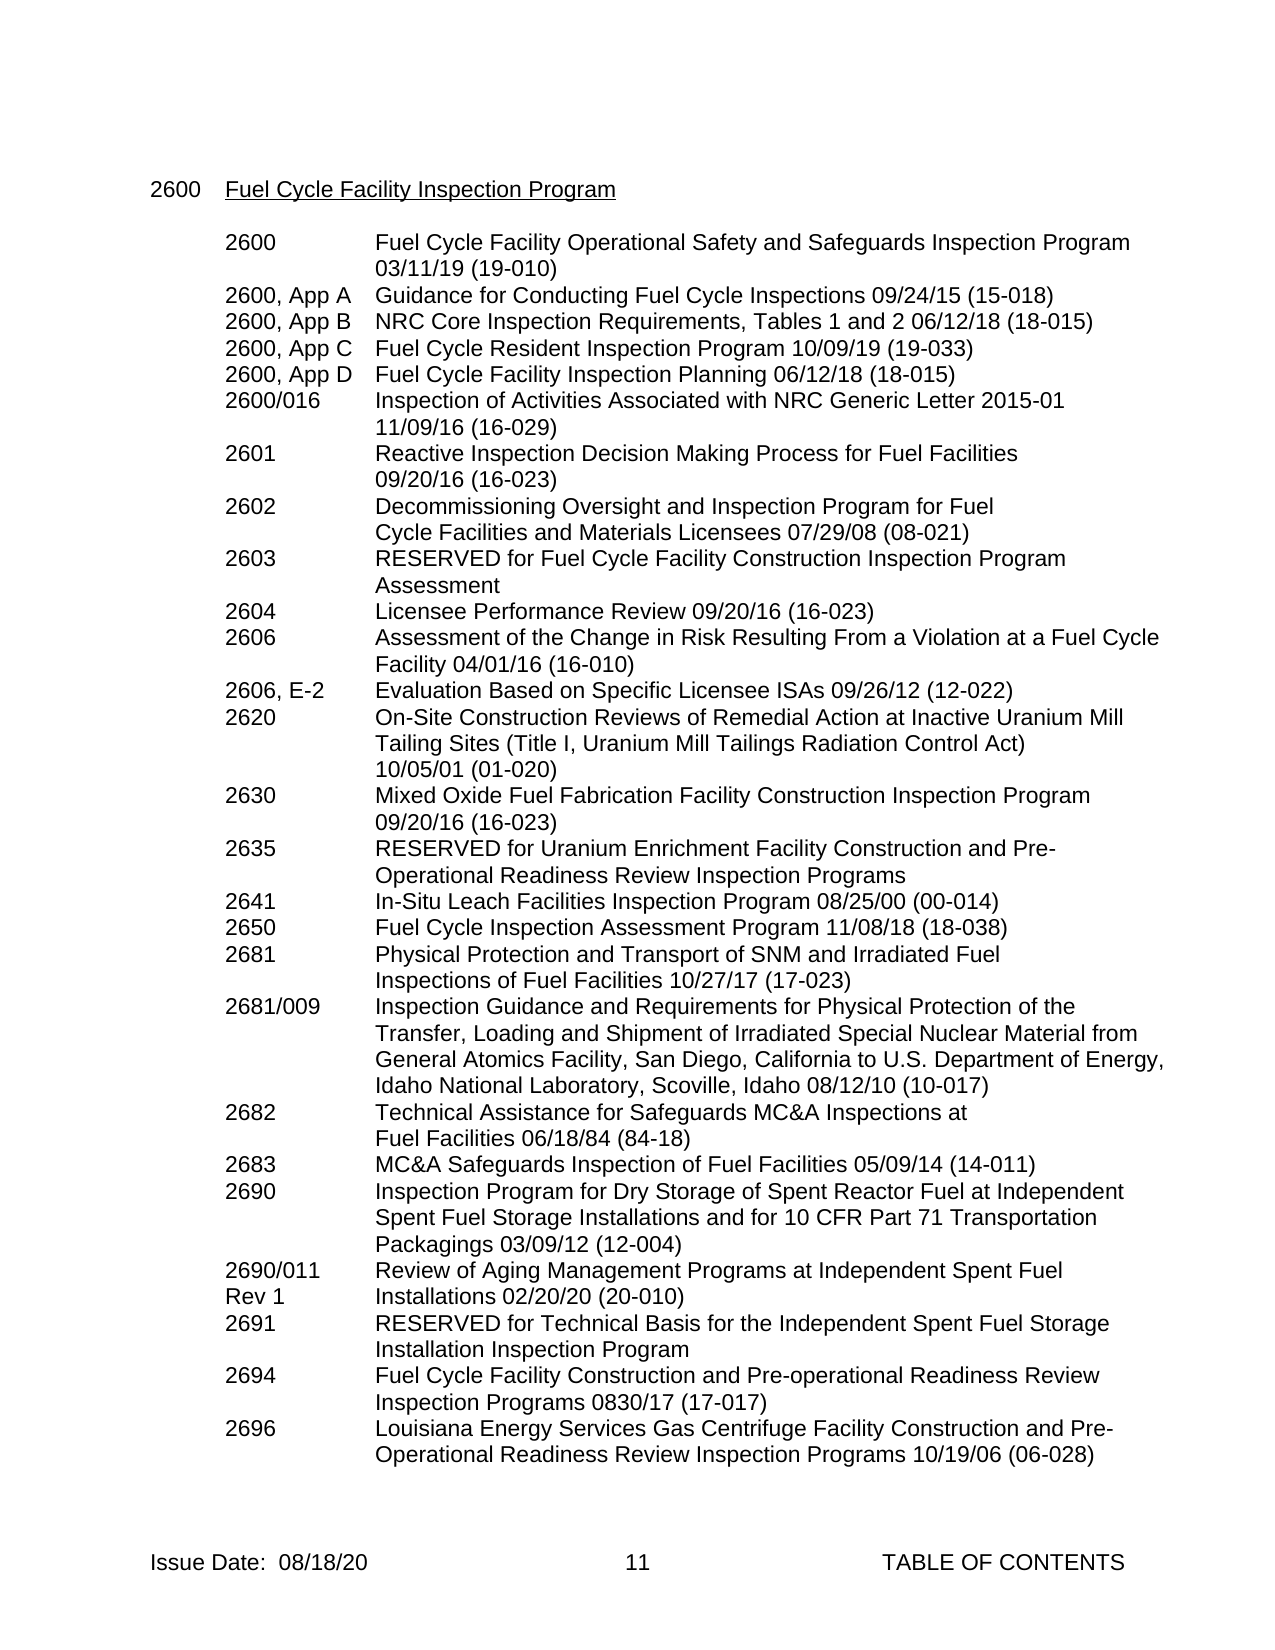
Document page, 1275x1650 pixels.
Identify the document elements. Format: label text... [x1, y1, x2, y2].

text 2681 Physical Protection and Transport of SNM and Irradiated Fuel [150, 941, 1172, 967]
text 10/05/01 (01-020) [150, 756, 1172, 782]
text 2604 Licensee Performance Review 09/20/16 (16-023) [150, 598, 1172, 624]
list 2601 Reactive Inspection Decision Making Process for Fuel Facilities [225, 440, 1172, 466]
text 2600 Fuel Cycle Facility Inspection Program [150, 176, 1172, 203]
text 2694 Fuel Cycle Facility Construction and Pre-operational Readiness Review Inspection Programs 0830/17 (17-017) [150, 1362, 1172, 1415]
text Fuel Facilities 06/18/84 (84-18) [150, 1125, 1172, 1151]
list 2602 Decommissioning Oversight and Inspection Program for Fuel [225, 493, 1172, 519]
text Rev 1 Installations 02/20/20 (20-010) [150, 1283, 1172, 1309]
text 2683 MC&A Safeguards Inspection of Fuel Facilities 05/09/14 (14-011) [150, 1151, 1172, 1178]
text 11/09/16 (16-029) [150, 413, 1172, 440]
text 2606 Assessment of the Change in Risk Resulting From a Violation at a Fuel Cycle Facility 04/01/16 (16-010) [150, 624, 1172, 677]
text 2682 Technical Assistance for Safeguards MC&A Inspections at [150, 1099, 1172, 1125]
text 2690/011 Review of Aging Management Programs at Independent Spent Fuel [150, 1257, 1172, 1283]
list 09/20/16 (16-023) [225, 466, 1172, 493]
text 2696 Louisiana Energy Services Gas Centrifuge Facility Construction and Pre- Operational Readiness Review Inspection Programs 10/19/06 (06-028) [150, 1415, 1172, 1468]
text 2606, E-2 Evaluation Based on Specific Licensee ISAs 09/26/12 (12-022) [150, 677, 1172, 703]
text 2690 Inspection Program for Dry Storage of Spent Reactor Fuel at Independent Spent Fuel Storage Installations and for 10 CFR Part 71 Transportation Packagings 03/09/12 (12-004) [150, 1178, 1172, 1257]
text 2641 In-Situ Leach Facilities Inspection Program 08/25/00 (00-014) [150, 888, 1172, 914]
text 2681/009 Inspection Guidance and Requirements for Physical Protection of the Transfer, Loading and Shipment of Irradiated Special Nuclear Material from General Atomics Facility, San Diego, California to U.S. Department of Energy, Idaho National Laboratory, Scoville, Idaho 08/12/10 (10-017) [150, 993, 1172, 1099]
text Inspections of Fuel Facilities 10/27/17 (17-023) [150, 967, 1172, 993]
text 2600, App B NRC Core Inspection Requirements, Tables 1 and 2 06/12/18 (18-015) [150, 308, 1172, 334]
text 2600 Fuel Cycle Facility Operational Safety and Safeguards Inspection Program 03/11/19 (19-010) [150, 229, 1172, 282]
text 2600, App A Guidance for Conducting Fuel Cycle Inspections 09/24/15 (15-018) [150, 282, 1172, 308]
text 2603 RESERVED for Fuel Cycle Facility Construction Inspection Program Assessment [150, 545, 1172, 598]
text 2620 On-Site Construction Reviews of Remedial Action at Inactive Uranium Mill Tailing Sites (Title I, Uranium Mill Tailings Radiation Control Act) [150, 703, 1172, 756]
text 2600, App C Fuel Cycle Resident Inspection Program 10/09/19 (19-033) [150, 334, 1172, 361]
text 2650 Fuel Cycle Inspection Assessment Program 11/08/18 (18-038) [150, 914, 1172, 941]
text 2600, App D Fuel Cycle Facility Inspection Planning 06/12/18 (18-015) [150, 361, 1172, 387]
text 2600/016 Inspection of Activities Associated with NRC Generic Letter 2015-01 [150, 387, 1172, 413]
text Cycle Facilities and Materials Licensees 07/29/08 (08-021) [150, 519, 1172, 545]
text 2630 Mixed Oxide Fuel Fabrication Facility Construction Inspection Program 09/20/16 (16-023) [150, 782, 1172, 835]
text 2635 RESERVED for Uranium Enrichment Facility Construction and Pre-Operational Readiness Review Inspection Programs [225, 835, 1172, 888]
text 2691 RESERVED for Technical Basis for the Independent Spent Fuel Storage Installation Inspection Program [150, 1309, 1172, 1362]
